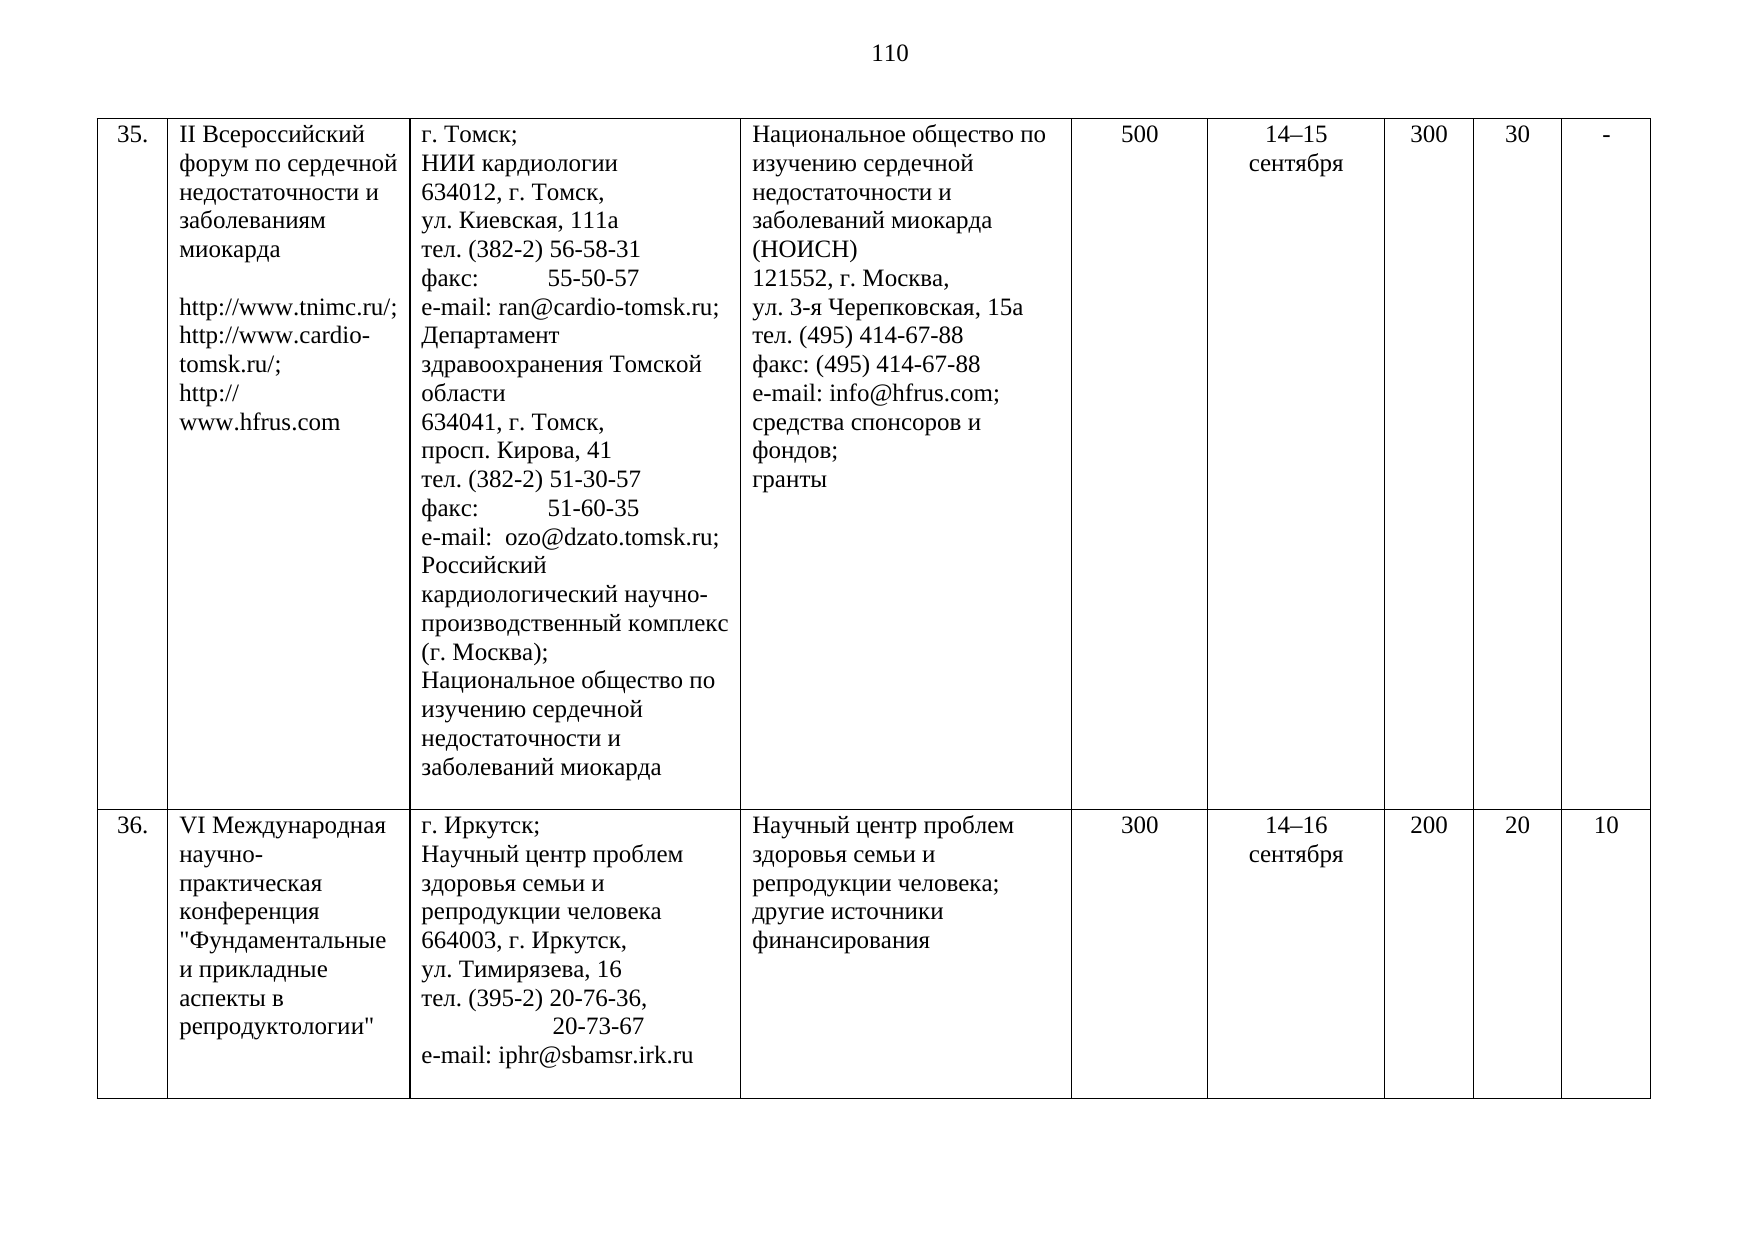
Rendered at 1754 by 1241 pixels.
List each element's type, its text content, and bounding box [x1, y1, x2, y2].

table_cell 500 [1072, 119, 1207, 809]
table_cell 200 [1385, 810, 1473, 1098]
table_cell II Всероссийский форум по сердечной недостаточности и заболеваниям миокарда http://www.tnimc.ru/; http://www.cardio-tomsk.ru/; http://www.hfrus.com [168, 119, 409, 809]
table_cell 14–15 сентября [1208, 119, 1384, 809]
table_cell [411, 810, 740, 1098]
table_cell 36. [98, 810, 167, 1098]
table_cell 30 [1474, 119, 1561, 809]
table_cell Национальное общество по изучению сердечной недостаточности и заболеваний миокарда (НОИСН) 121552, г. Москва, ул. 3-я Черепковская, 15а тел. (495) 414-67-88 факс: (495) 414-67-88 e-mail: info@hfrus.com; средства спонсоров и фондов; гранты [741, 119, 1071, 809]
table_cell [741, 810, 1071, 1098]
table_cell 14–16 сентября [1208, 810, 1384, 1098]
table_cell г. Томск; НИИ кардиологии 634012, г. Томск, ул. Киевская, 111а тел. (382-2) 56-58-31 факс: 55-50-57 e-mail: ran@cardio-tomsk.ru; Департамент здравоохранения Томской области 634041, г. Томск, просп. Кирова, 41 тел. (382-2) 51-30-57 факс: 51-60-35 e-mail: ozo@dzato.tomsk.ru; Российский кардиологический научно-производственный комплекс (г. Москва); Национальное общество по изучению сердечной недостаточности и заболеваний миокарда [411, 119, 740, 809]
table_cell 35. [98, 119, 167, 809]
table_cell 20 [1474, 810, 1561, 1098]
table_cell VI Международная научно-практическая конференция "Фундаментальные и прикладные аспекты в репродуктологии" [168, 810, 409, 1098]
table_cell 300 [1072, 810, 1207, 1098]
table_cell 300 [1385, 119, 1473, 809]
table_cell 10 [1562, 810, 1650, 1098]
table_cell - [1562, 119, 1650, 809]
